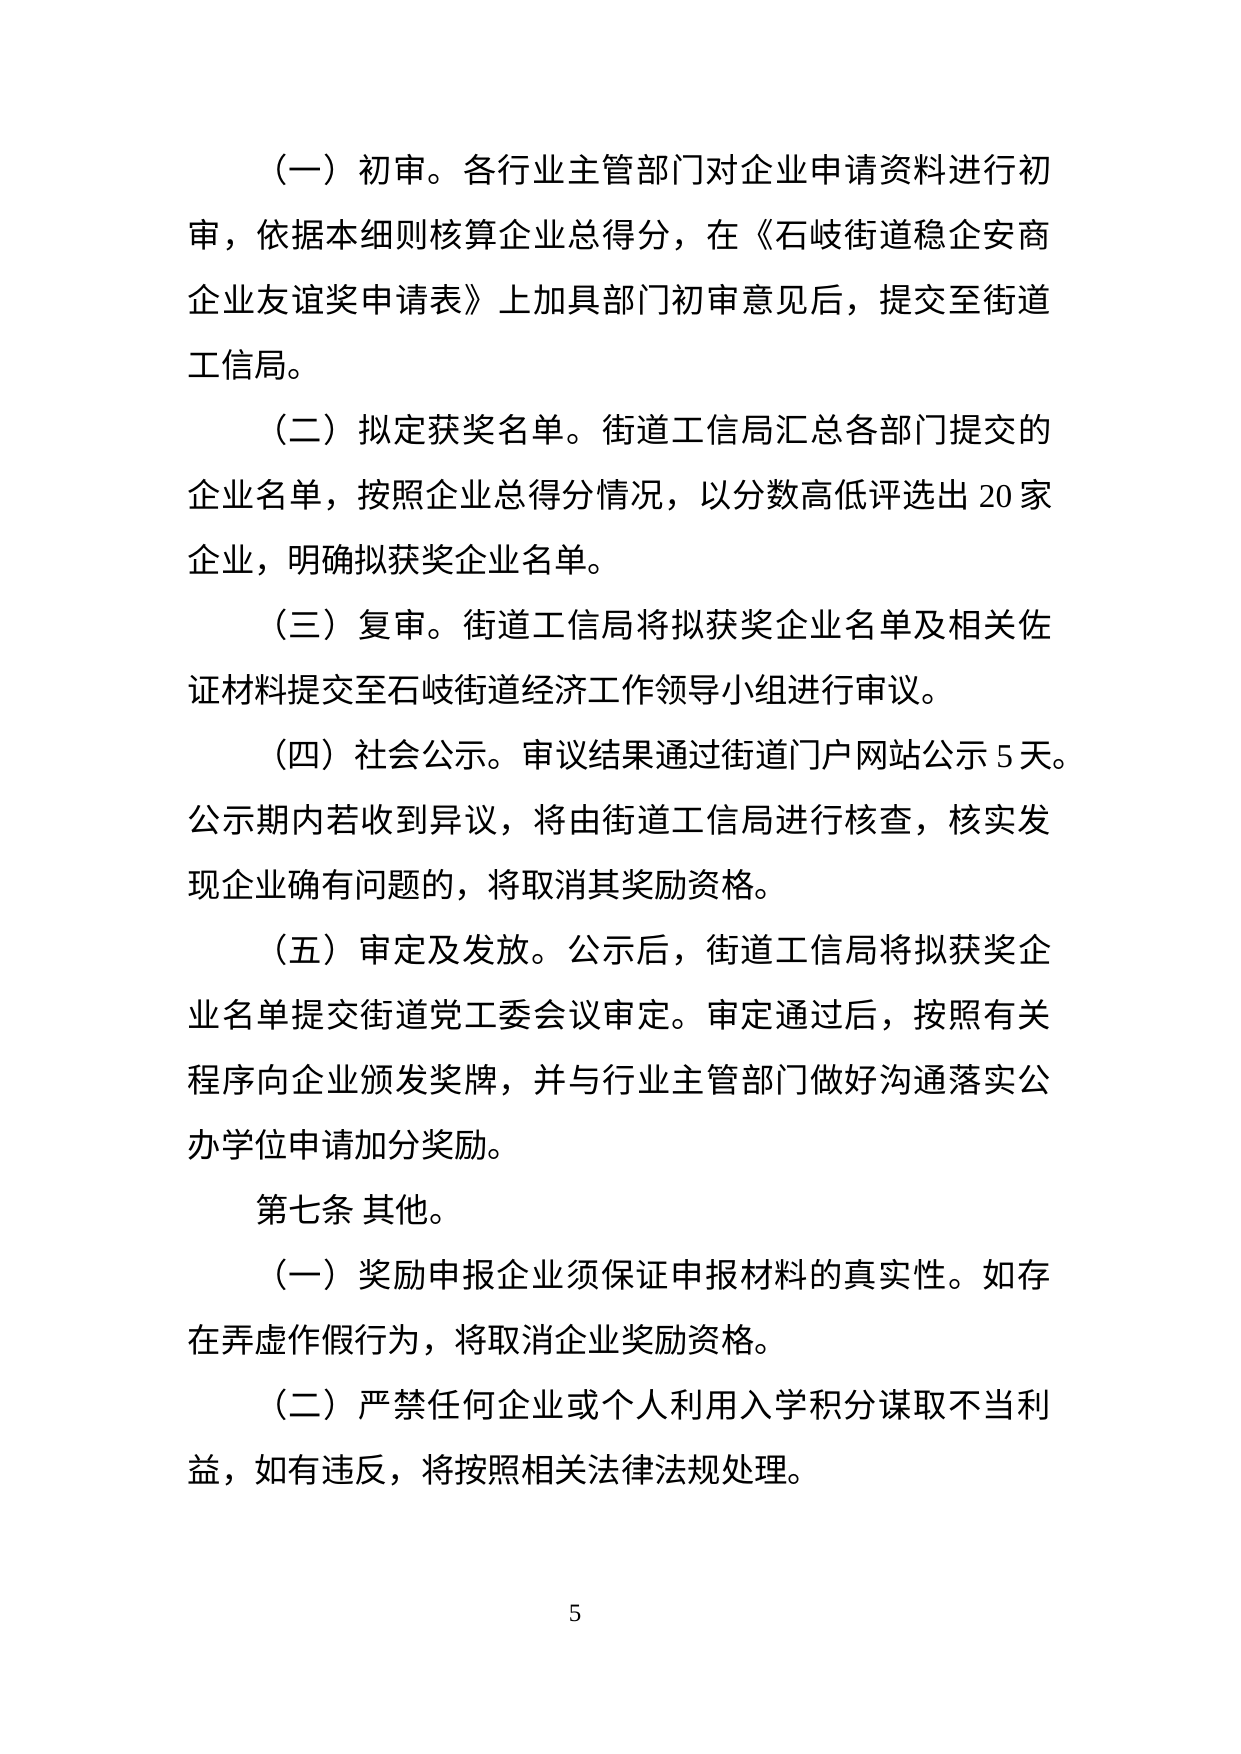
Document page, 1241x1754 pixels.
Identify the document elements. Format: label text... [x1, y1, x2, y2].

text （二）拟定获奖名单。街道工信局汇总各部门提交的企业名单，按照企业总得分情况，以分数高低评选出20家企业，明确拟获奖企业名单。 [187, 395, 1053, 590]
text （三）复审。街道工信局将拟获奖企业名单及相关佐证材料提交至石岐街道经济工作领导小组进行审议。 [187, 590, 1053, 720]
text 第七条 其他。 [187, 1175, 1053, 1240]
text （五）审定及发放。公示后，街道工信局将拟获奖企业名单提交街道党工委会议审定。审定通过后，按照有关程序向企业颁发奖牌，并与行业主管部门做好沟通落实公办学位申请加分奖励。 [187, 915, 1053, 1175]
text （一）初审。各行业主管部门对企业申请资料进行初审，依据本细则核算企业总得分，在《石岐街道稳企安商企业友谊奖申请表》上加具部门初审意见后，提交至街道工信局。 [187, 135, 1053, 395]
text （二）严禁任何企业或个人利用入学积分谋取不当利益，如有违反，将按照相关法律法规处理。 [187, 1370, 1053, 1500]
text （一）奖励申报企业须保证申报材料的真实性。如存在弄虚作假行为，将取消企业奖励资格。 [187, 1240, 1053, 1370]
text （四）社会公示。审议结果通过街道门户网站公示5天。公示期内若收到异议，将由街道工信局进行核查，核实发现企业确有问题的，将取消其奖励资格。 [187, 720, 1053, 915]
